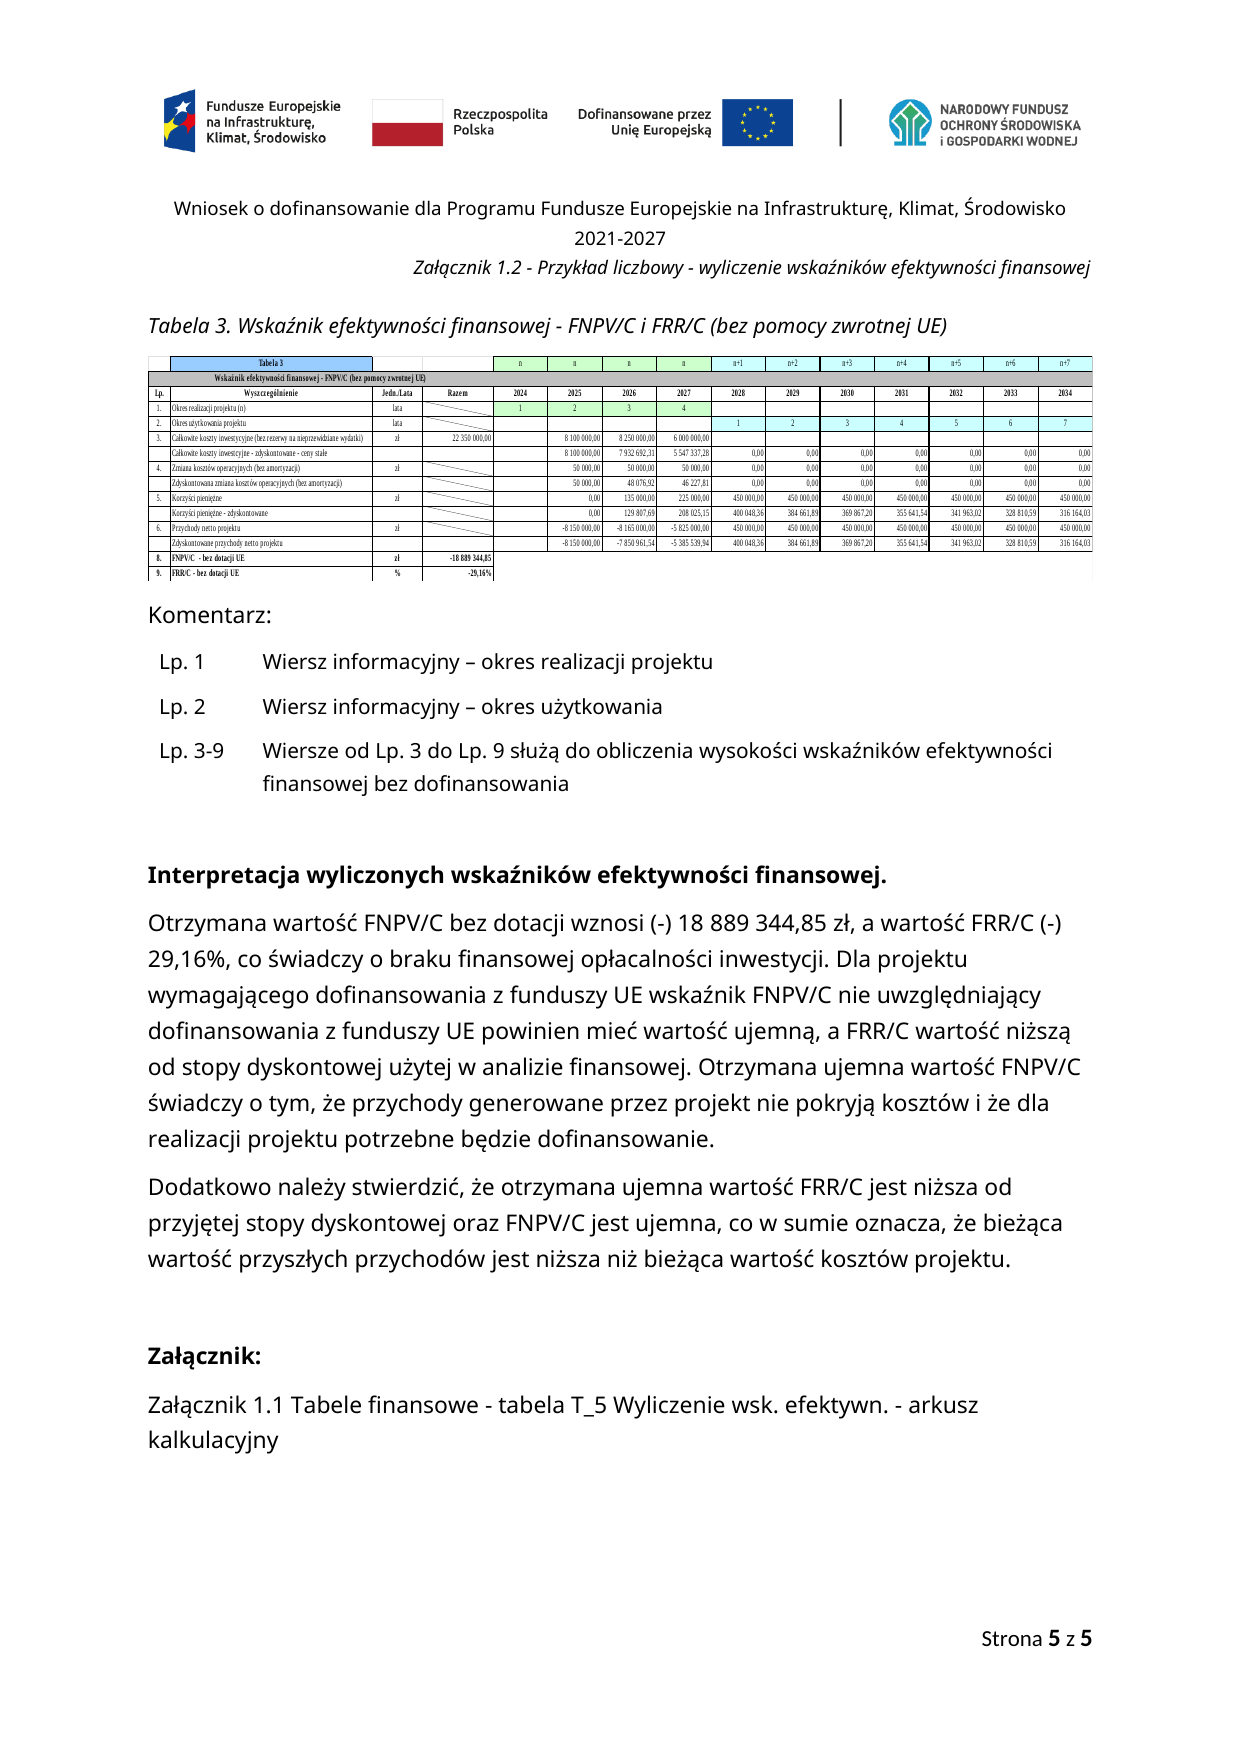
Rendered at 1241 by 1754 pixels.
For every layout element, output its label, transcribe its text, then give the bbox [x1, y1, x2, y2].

text Interpretacja wyliczonych wskaźników efektywności finansowej. [148, 859, 1093, 890]
table_header Lp. 1 [148, 647, 251, 692]
text Załącznik 1.1 Tabele finansowe - tabela T_5 Wyliczenie wsk. efektywn. - arkusz kalkulacyjny [148, 1388, 1093, 1456]
picture [147, 73, 1093, 168]
table_cell Wiersz informacyjny – okres użytkowania [251, 692, 1093, 737]
table_cell Wiersze od Lp. 3 do Lp. 9 służą do obliczenia wysokości wskaźników efektywności finansowej bez dofinansowania [251, 737, 1093, 859]
text Dodatkowo należy stwierdzić, że otrzymana ujemna wartość FRR/C jest niższa od przyjętej stopy dyskontowej oraz FNPV/C jest ujemna, co w sumie oznacza, że bieżąca wartość przyszłych przychodów jest niższa niż bieżąca wartość kosztów projektu. [148, 1171, 1093, 1274]
table_cell Lp. 2 [148, 692, 251, 737]
text Tabela 3. Wskaźnik efektywności finansowej - FNPV/C i FRR/C (bez pomocy zwrotnej UE) [148, 311, 1093, 340]
text Załącznik: [148, 1340, 1093, 1371]
text Otrzymana wartość FNPV/C bez dotacji wznosi (-) 18 889 344,85 zł, a wartość FRR/C (-) 29,16%, co świadczy o braku finansowej opłacalności inwestycji. Dla projektu wymagającego dofinansowania z funduszy UE wskaźnik FNPV/C nie uwzględniający dofinansowania z funduszy UE powinien mieć wartość ujemną, a FRR/C wartość niższą od stopy dyskontowej użytej w analizie finansowej. Otrzymana ujemna wartość FNPV/C świadczy o tym, że przychody generowane przez projekt nie pokryją kosztów i że dla realizacji projektu potrzebne będzie dofinansowanie. [148, 907, 1093, 1154]
table_header Wiersz informacyjny – okres realizacji projektu [251, 647, 1093, 692]
text Komentarz: [148, 599, 1093, 630]
table_cell Lp. 3-9 [148, 737, 251, 859]
